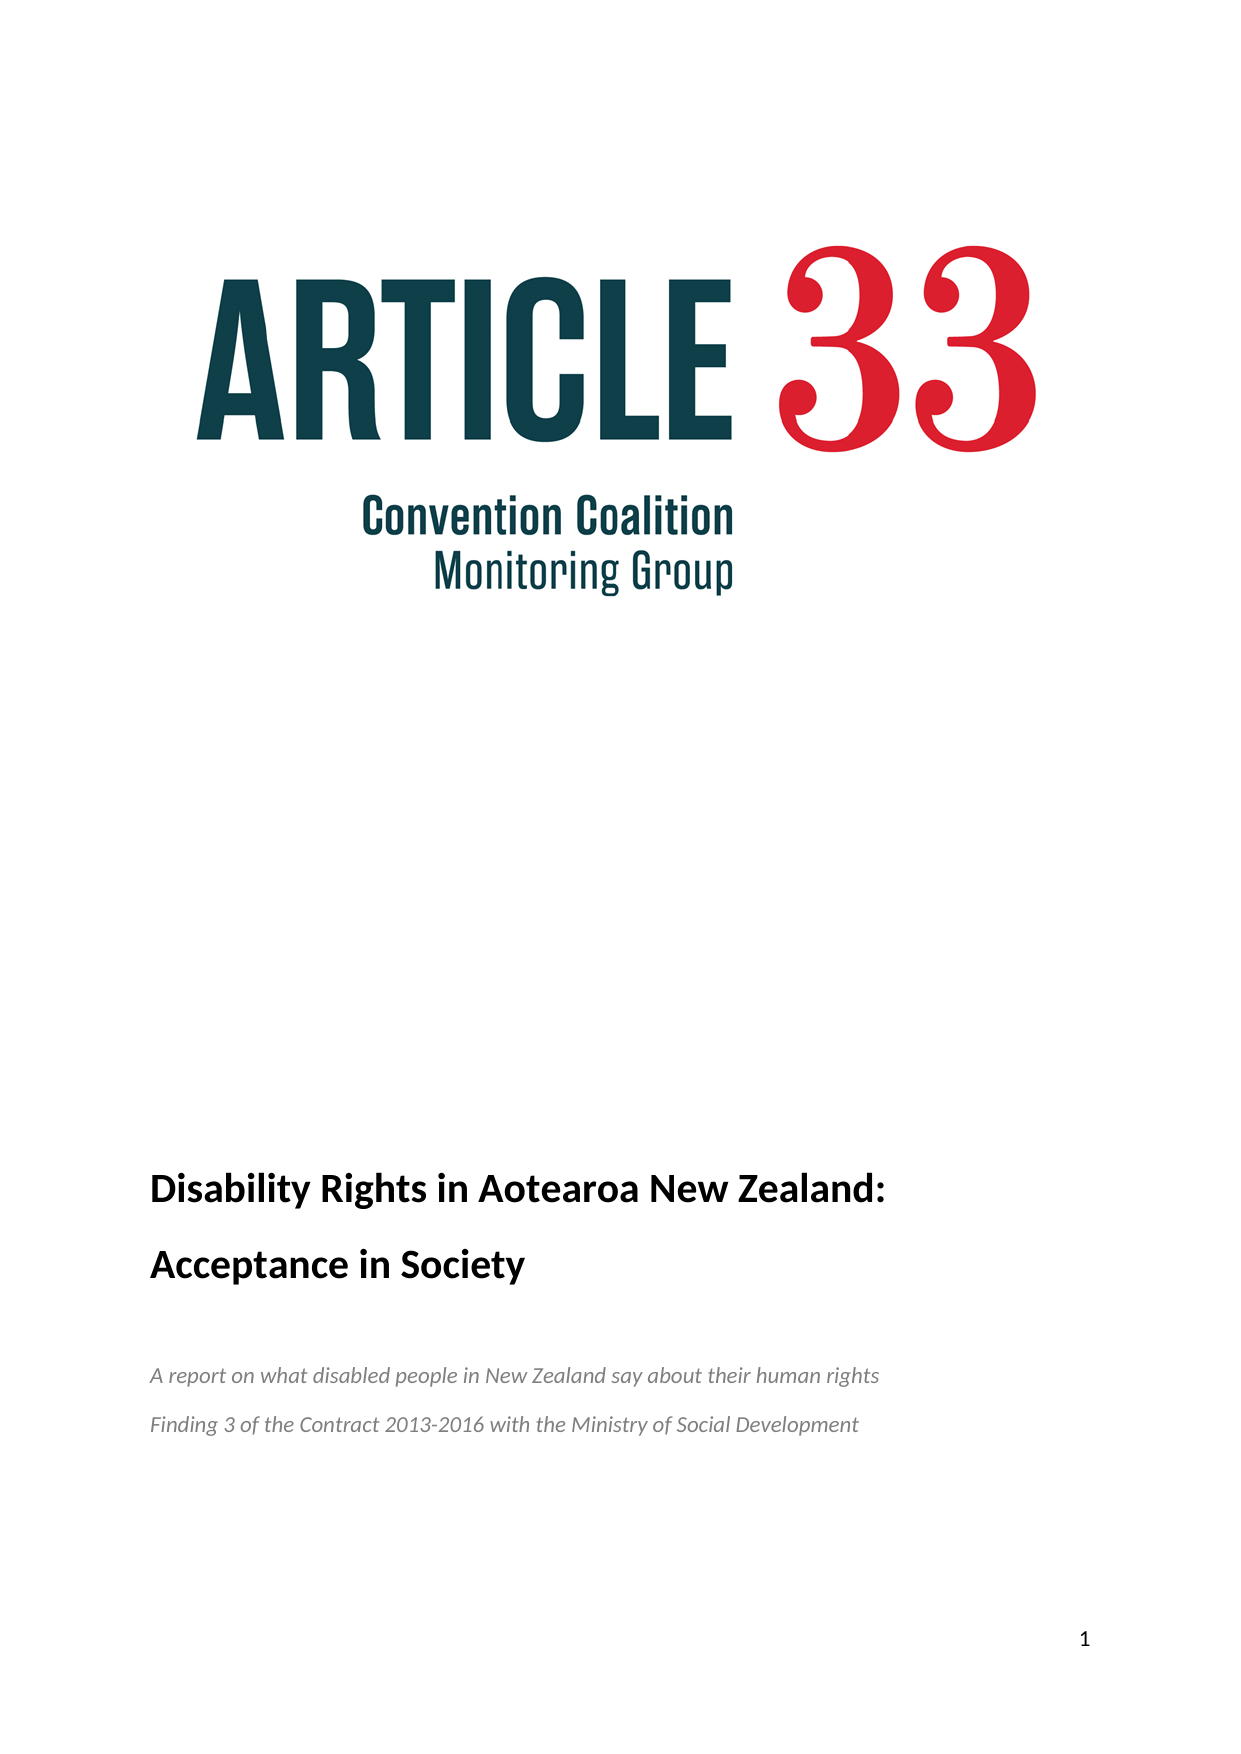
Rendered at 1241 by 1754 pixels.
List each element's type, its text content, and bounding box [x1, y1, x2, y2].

text Acceptance in Society [150, 1238, 1090, 1288]
text Disability Rights in Aotearoa New Zealand: [150, 1162, 1090, 1213]
text Finding 3 of the Contract 2013-2016 with the Ministry of Social Development [150, 1410, 1090, 1438]
text A report on what disabled people in New Zealand say about their human rights [150, 1362, 1090, 1389]
picture [150, 199, 1081, 644]
